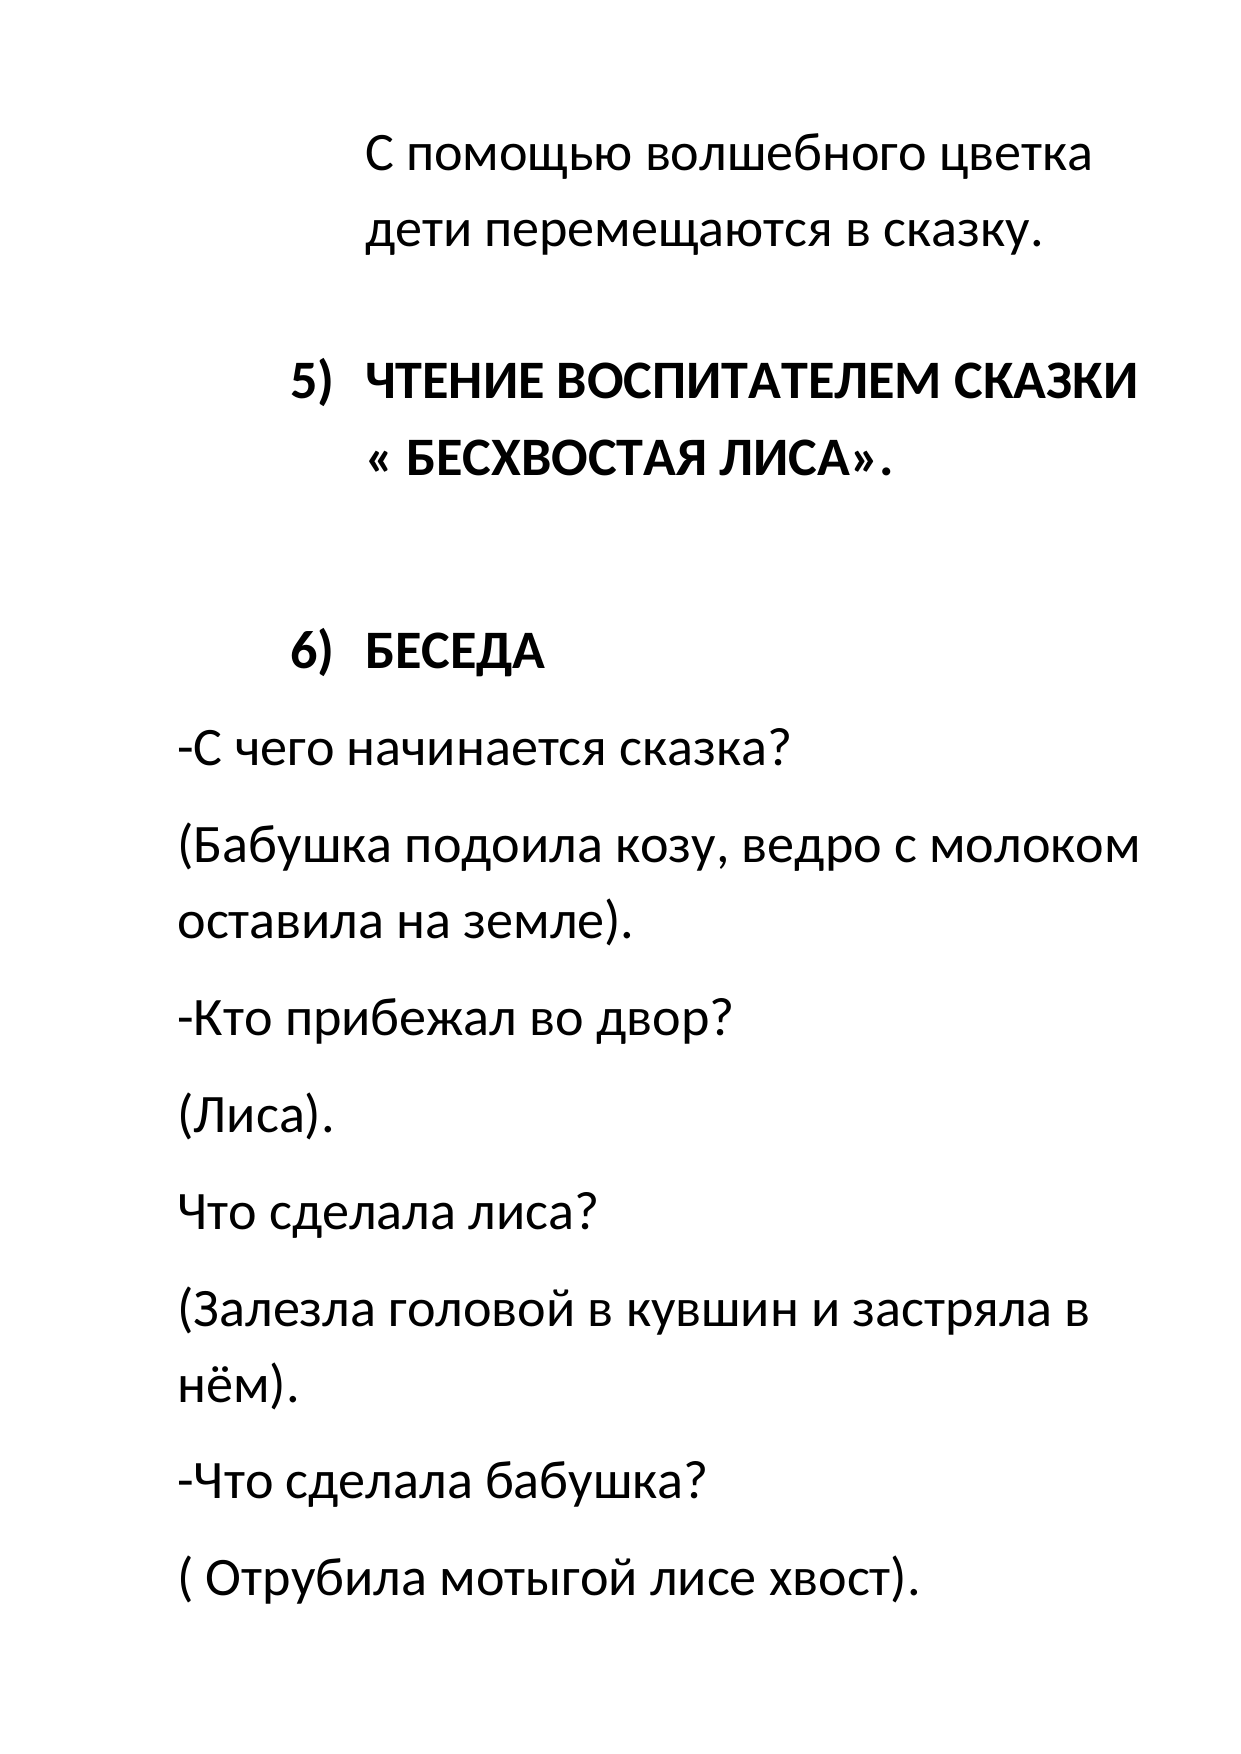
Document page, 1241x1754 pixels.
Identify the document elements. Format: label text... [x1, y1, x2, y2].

list БЕСЕДА [290, 616, 1152, 682]
text -С чего начинается сказка? [177, 713, 1152, 779]
text (Залезла головой в кувшин и застряла в нём). [177, 1273, 1152, 1416]
text Что сделала лиса? [177, 1176, 1152, 1243]
list ЧТЕНИЕ ВОСПИТАТЕЛЕМ СКАЗКИ « БЕСХВОСТАЯ ЛИСА». [290, 346, 1152, 488]
text (Лиса). [177, 1079, 1152, 1146]
list С помощью волшебного цветка дети перемещаются в сказку. [365, 118, 1152, 260]
text ( Отрубила мотыгой лисе хвост). [177, 1543, 1152, 1609]
text -Что сделала бабушка? [177, 1446, 1152, 1512]
text (Бабушка подоила козу, ведро с молоком оставила на земле). [177, 810, 1152, 952]
text -Кто прибежал во двор? [177, 983, 1152, 1049]
